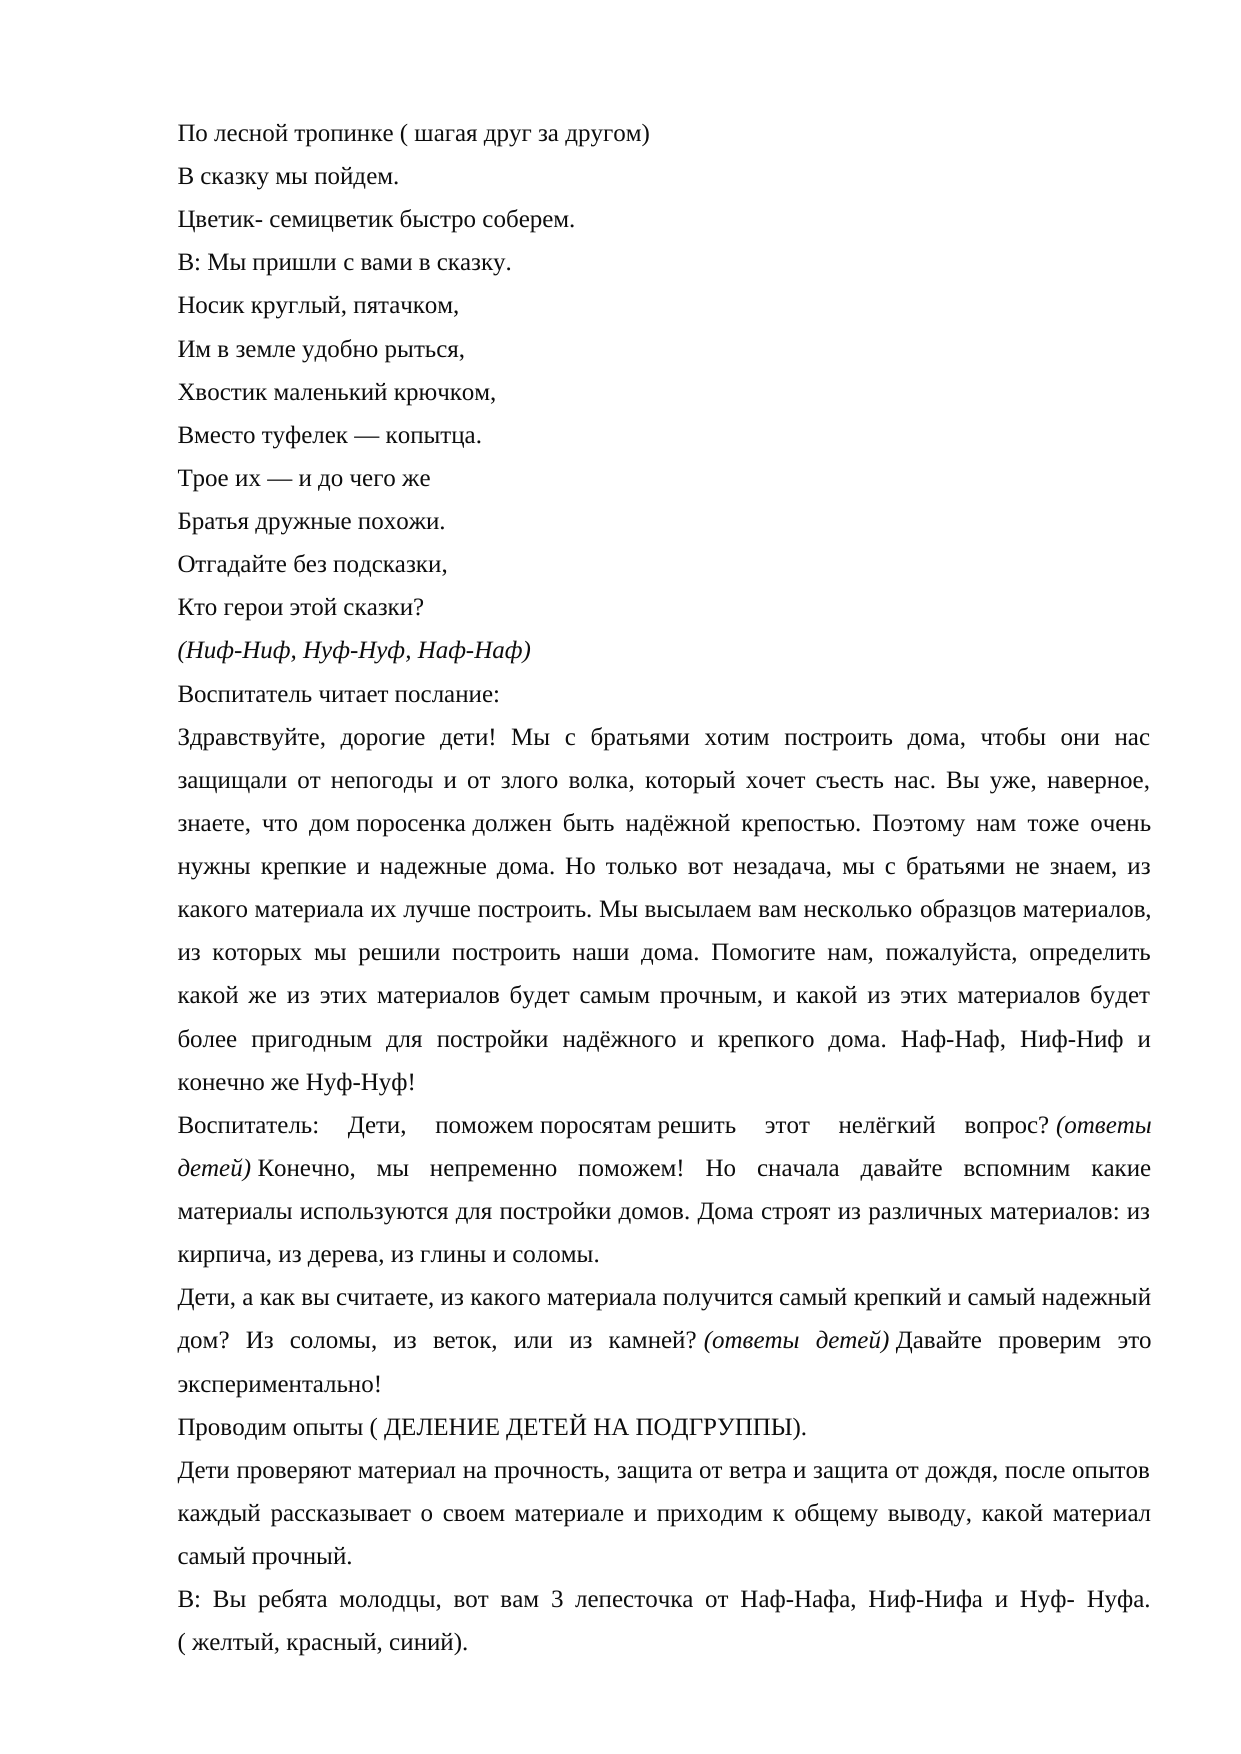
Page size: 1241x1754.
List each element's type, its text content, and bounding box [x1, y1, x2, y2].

text По лесной тропинке ( шагая друг за другом) [177, 118, 1152, 147]
text Цветик- семицветик быстро соберем. [177, 204, 1152, 233]
text Носик круглый, пятачком, Им в земле удобно рыться, Хвостик маленький крючком, Вместо туфелек — копытца. Трое их — и до чего же Братья дружные похожи. Отгадайте без подсказки, Кто герои этой сказки? (Ниф-Ниф, Нуф-Нуф, Наф-Наф) [177, 291, 1152, 664]
text Проводим опыты ( ДЕЛЕНИЕ ДЕТЕЙ НА ПОДГРУППЫ). [177, 1412, 1152, 1441]
text В: Мы пришли с вами в сказку. [177, 247, 1152, 276]
text В: Вы ребята молодцы, вот вам 3 лепесточка от Наф-Нафа, Ниф-Нифа и Нуф- Нуфа. ( желтый, красный, синий). [177, 1584, 1152, 1656]
text Здравствуйте, дорогие дети! Мы с братьями хотим построить дома, чтобы они нас защищали от непогоды и от злого волка, который хочет съесть нас. Вы уже, наверное, знаете, что дом поросенка должен быть надёжной крепостью. Поэтому нам тоже очень нужны крепкие и надежные дома. Но только вот незадача, мы с братьями не знаем, из какого материала их лучше построить. Мы высылаем вам несколько образцов материалов, из которых мы решили построить наши дома. Помогите нам, пожалуйста, определить какой же из этих материалов будет самым прочным, и какой из этих материалов будет более пригодным для постройки надёжного и крепкого дома. Наф-Наф, Ниф-Ниф и конечно же Нуф-Нуф! [177, 722, 1152, 1096]
text Дети проверяют материал на прочность, защита от ветра и защита от дождя, после опытов каждый рассказывает о своем материале и приходим к общему выводу, какой материал самый прочный. [177, 1455, 1152, 1570]
text Воспитатель читает послание: [177, 679, 1152, 707]
text Дети, а как вы считаете, из какого материала получится самый крепкий и самый надежный дом? Из соломы, из веток, или из камней? (ответы детей) Давайте проверим это экспериментально! [177, 1282, 1152, 1397]
text В сказку мы пойдем. [177, 161, 1152, 190]
text Воспитатель: Дети, поможем поросятам решить этот нелёгкий вопрос? (ответы детей) Конечно, мы непременно поможем! Но сначала давайте вспомним какие материалы используются для постройки домов. Дома строят из различных материалов: из кирпича, из дерева, из глины и соломы. [177, 1110, 1152, 1268]
